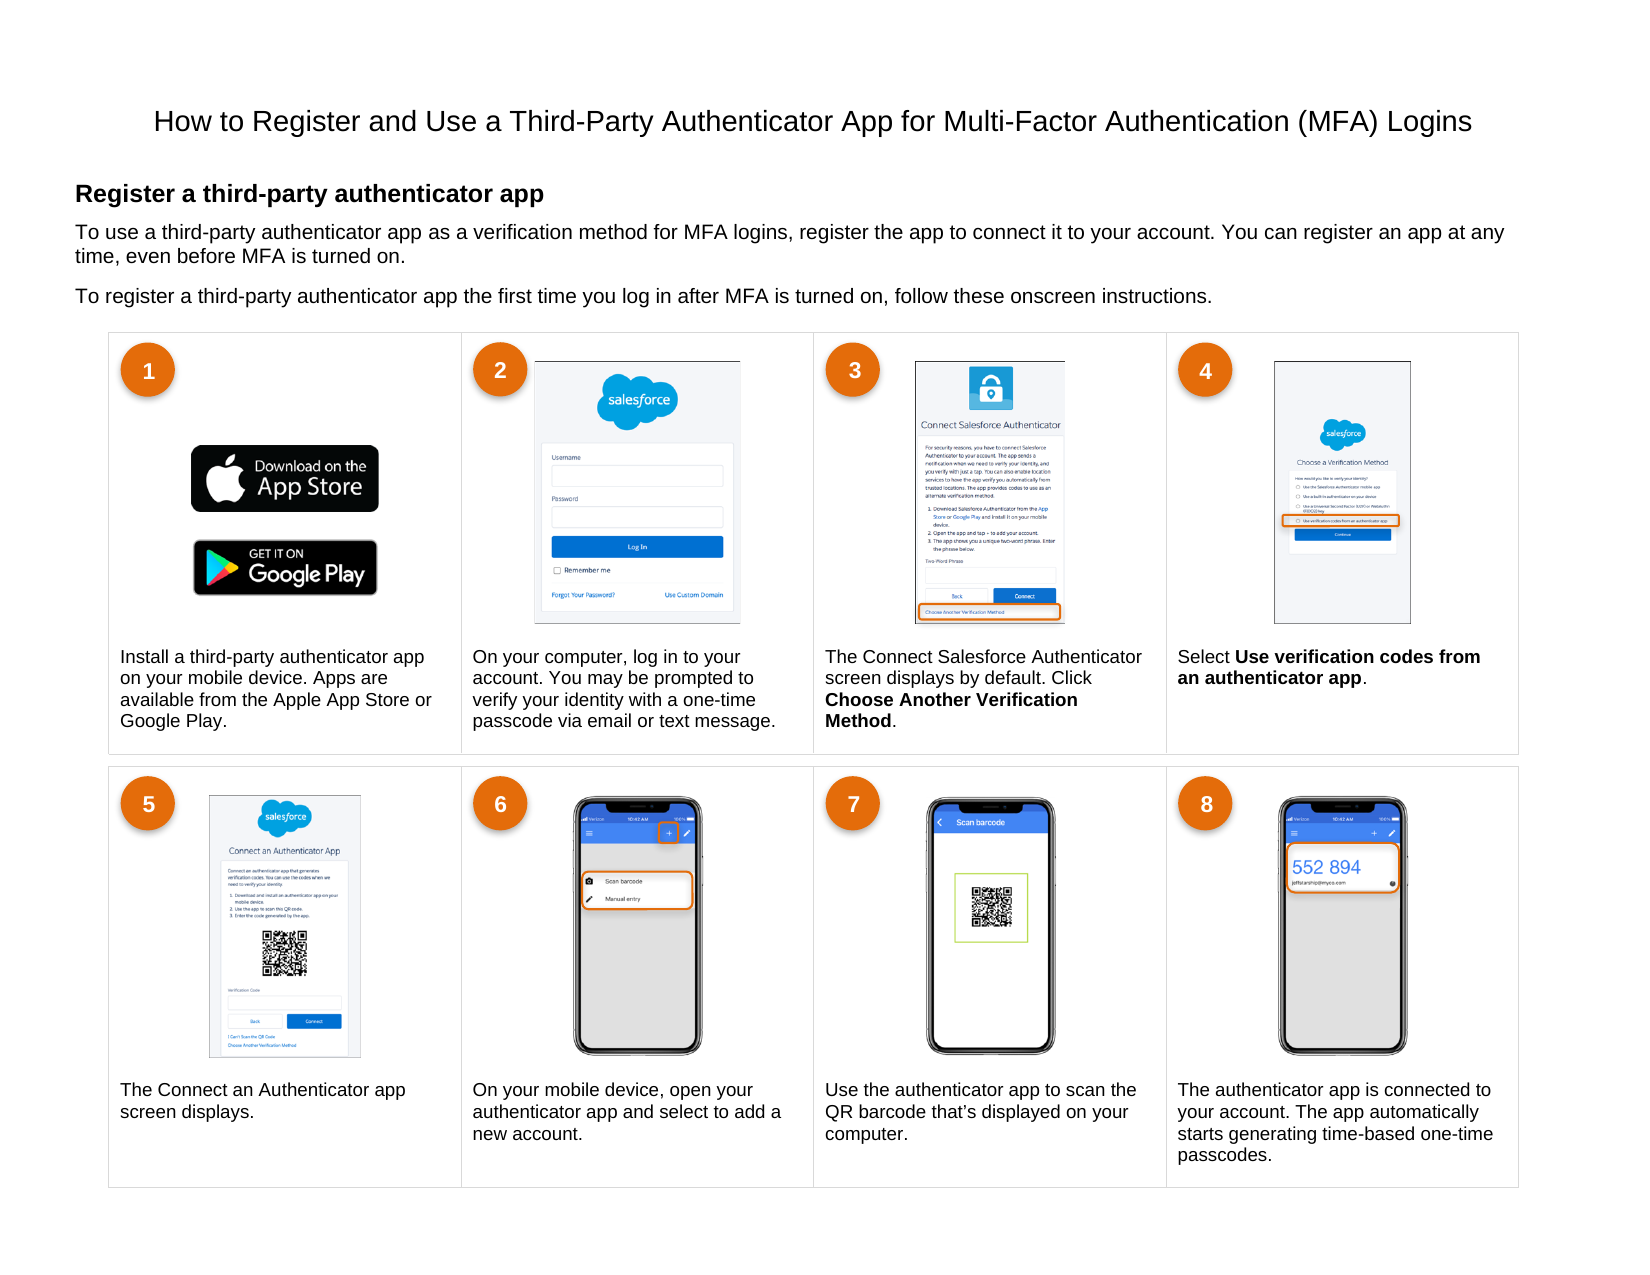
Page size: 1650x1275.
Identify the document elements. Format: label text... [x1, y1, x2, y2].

table_header [462, 767, 813, 1079]
table_cell Select Use verification codes from an authenticator app. [1167, 646, 1518, 753]
picture [571, 795, 704, 1058]
table_cell Install a third-party authenticator app on your mobile device. Apps are available from the Apple App Store or Google Play. [109, 646, 461, 753]
table_header [462, 333, 813, 646]
table_cell The authenticator app is connected to your account. The app automatically starts generating time-based one-time passcodes. [1167, 1079, 1518, 1187]
table_header [814, 333, 1166, 646]
picture [209, 795, 361, 1058]
table_header [1167, 333, 1518, 646]
table_header [814, 767, 1166, 1079]
text To register a third-party authenticator app the first time you log in after MFA is turned on, follow these onscreen instructions. [75, 284, 1552, 308]
picture [924, 795, 1057, 1058]
picture [191, 445, 379, 512]
picture [191, 537, 379, 597]
picture [1274, 361, 1411, 624]
table_header [109, 333, 461, 646]
table_cell The Connect Salesforce Authenticator screen displays by default. Click Choose Another Verification Method. [814, 646, 1166, 753]
picture [915, 361, 1065, 624]
table_cell On your mobile device, open your authenticator app and select to add a new account. [462, 1079, 813, 1187]
table_header [109, 767, 461, 1079]
text Register a third-party authenticator app [75, 178, 1552, 207]
table_cell Use the authenticator app to scan the QR barcode that’s displayed on your computer. [814, 1079, 1166, 1187]
picture [1276, 795, 1409, 1058]
table_header [1167, 767, 1518, 1079]
table_cell The Connect an Authenticator app screen displays. [109, 1079, 461, 1187]
text How to Register and Use a Third-Party Authenticator App for Multi-Factor Authentication (MFA) Logins [75, 104, 1552, 137]
text To use a third-party authenticator app as a verification method for MFA logins, register the app to connect it to your account. You can register an app at any time, even before MFA is turned on. [75, 220, 1552, 268]
table_cell On your computer, log in to your account. You may be prompted to verify your identity with a one-time passcode via email or text message. [462, 646, 813, 753]
picture [534, 361, 741, 624]
